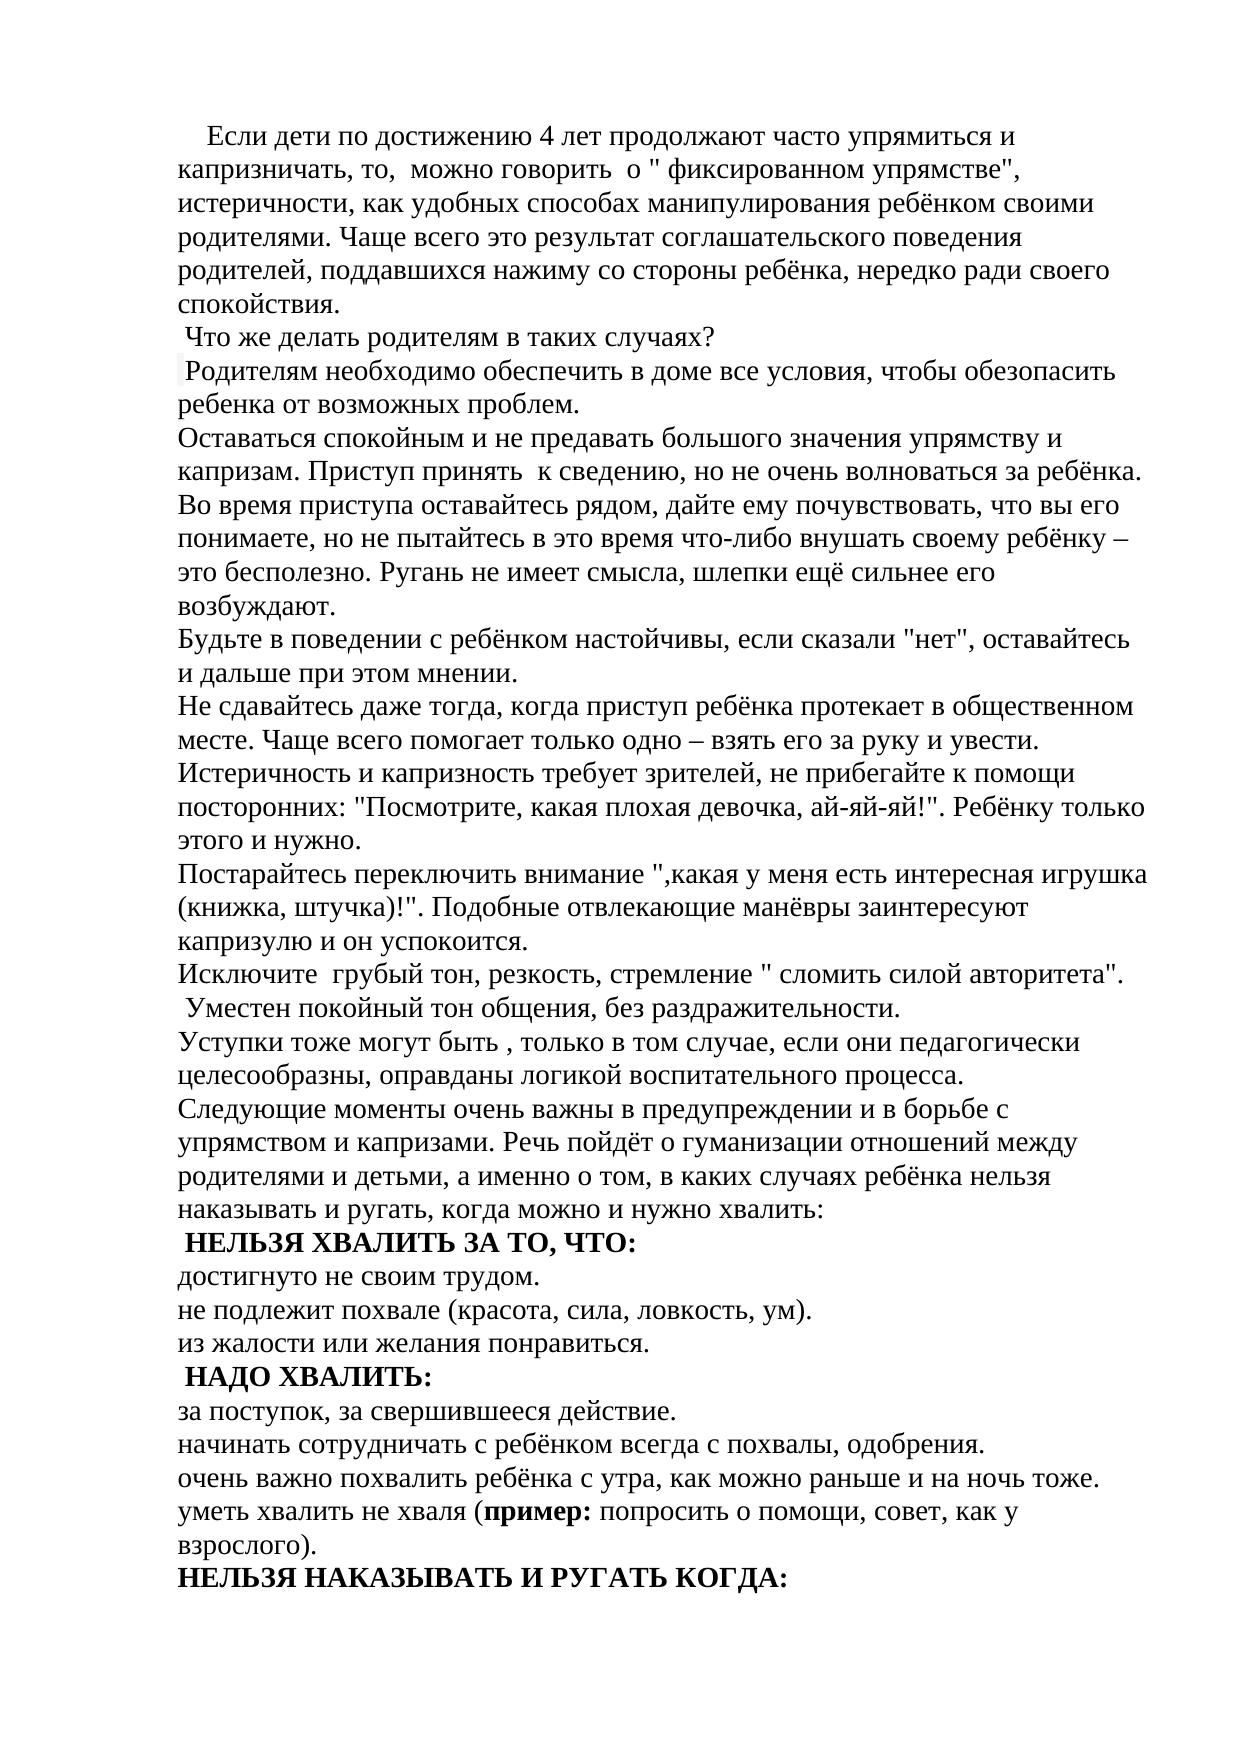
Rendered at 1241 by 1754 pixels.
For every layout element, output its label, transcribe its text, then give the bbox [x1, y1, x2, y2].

text уметь хвалить не хваля (пример: попросить о помощи, совет, как у взрослого). [177, 1493, 1152, 1560]
text НАДО ХВАЛИТЬ: [177, 1359, 1152, 1393]
text Уступки тоже могут быть , только в том случае, если они педагогически целесообразны, оправданы логикой воспитательного процесса. [177, 1024, 1152, 1091]
text Не сдавайтесь даже тогда, когда приступ ребёнка протекает в общественном месте. Чаще всего помогает только одно – взять его за руку и увести. [177, 688, 1152, 755]
text Следующие моменты очень важны в предупреждении и в борьбе с упрямством и капризами. Речь пойдёт о гуманизации отношений между родителями и детьми, а именно о том, в каких случаях ребёнка нельзя наказывать и ругать, когда можно и нужно хвалить: [177, 1091, 1152, 1225]
text Исключите грубый тон, резкость, стремление " сломить силой авторитета". [177, 957, 1152, 990]
text Родителям необходимо обеспечить в доме все условия, чтобы обезопасить ребенка от возможных проблем. Оставаться спокойным и не предавать большого значения упрямству и капризам. Приступ принять к сведению, но не очень волноваться за ребёнка. Во время приступа оставайтесь рядом, дайте ему почувствовать, что вы его понимаете, но не пытайтесь в это время что-либо внушать своему ребёнку – это бесполезно. Ругань не имеет смысла, шлепки ещё сильнее его возбуждают. [177, 353, 1152, 621]
text не подлежит похвале (красота, сила, ловкость, ум). [177, 1292, 1152, 1326]
text Будьте в поведении с ребёнком настойчивы, если сказали "нет", оставайтесь и дальше при этом мнении. [177, 621, 1152, 688]
text Что же делать родителям в таких случаях? [177, 319, 1152, 353]
text Постарайтесь переключить внимание ",какая у меня есть интересная игрушка (книжка, штучка)!". Подобные отвлекающие манёвры заинтересуют капризулю и он успокоится. [177, 856, 1152, 957]
text очень важно похвалить ребёнка с утра, как можно раньше и на ночь тоже. [177, 1460, 1152, 1493]
text НЕЛЬЗЯ ХВАЛИТЬ ЗА ТО, ЧТО: [177, 1225, 1152, 1258]
text Если дети по достижению 4 лет продолжают часто упрямиться и капризничать, то, можно говорить о " фиксированном упрямстве", истеричности, как удобных способах манипулирования ребёнком своими родителями. Чаще всего это результат соглашательского поведения родителей, поддавшихся нажиму со стороны ребёнка, нередко ради своего спокойствия. [177, 118, 1152, 319]
text из жалости или желания понравиться. [177, 1326, 1152, 1359]
text достигнуто не своим трудом. [177, 1258, 1152, 1292]
text Уместен покойный тон общения, без раздражительности. [177, 990, 1152, 1024]
text за поступок, за свершившееся действие. [177, 1393, 1152, 1426]
text Истеричность и капризность требует зрителей, не прибегайте к помощи посторонних: "Посмотрите, какая плохая девочка, ай-яй-яй!". Ребёнку только этого и нужно. [177, 755, 1152, 856]
text НЕЛЬЗЯ НАКАЗЫВАТЬ И РУГАТЬ КОГДА: [177, 1560, 1152, 1594]
text начинать сотрудничать с ребёнком всегда с похвалы, одобрения. [177, 1426, 1152, 1460]
